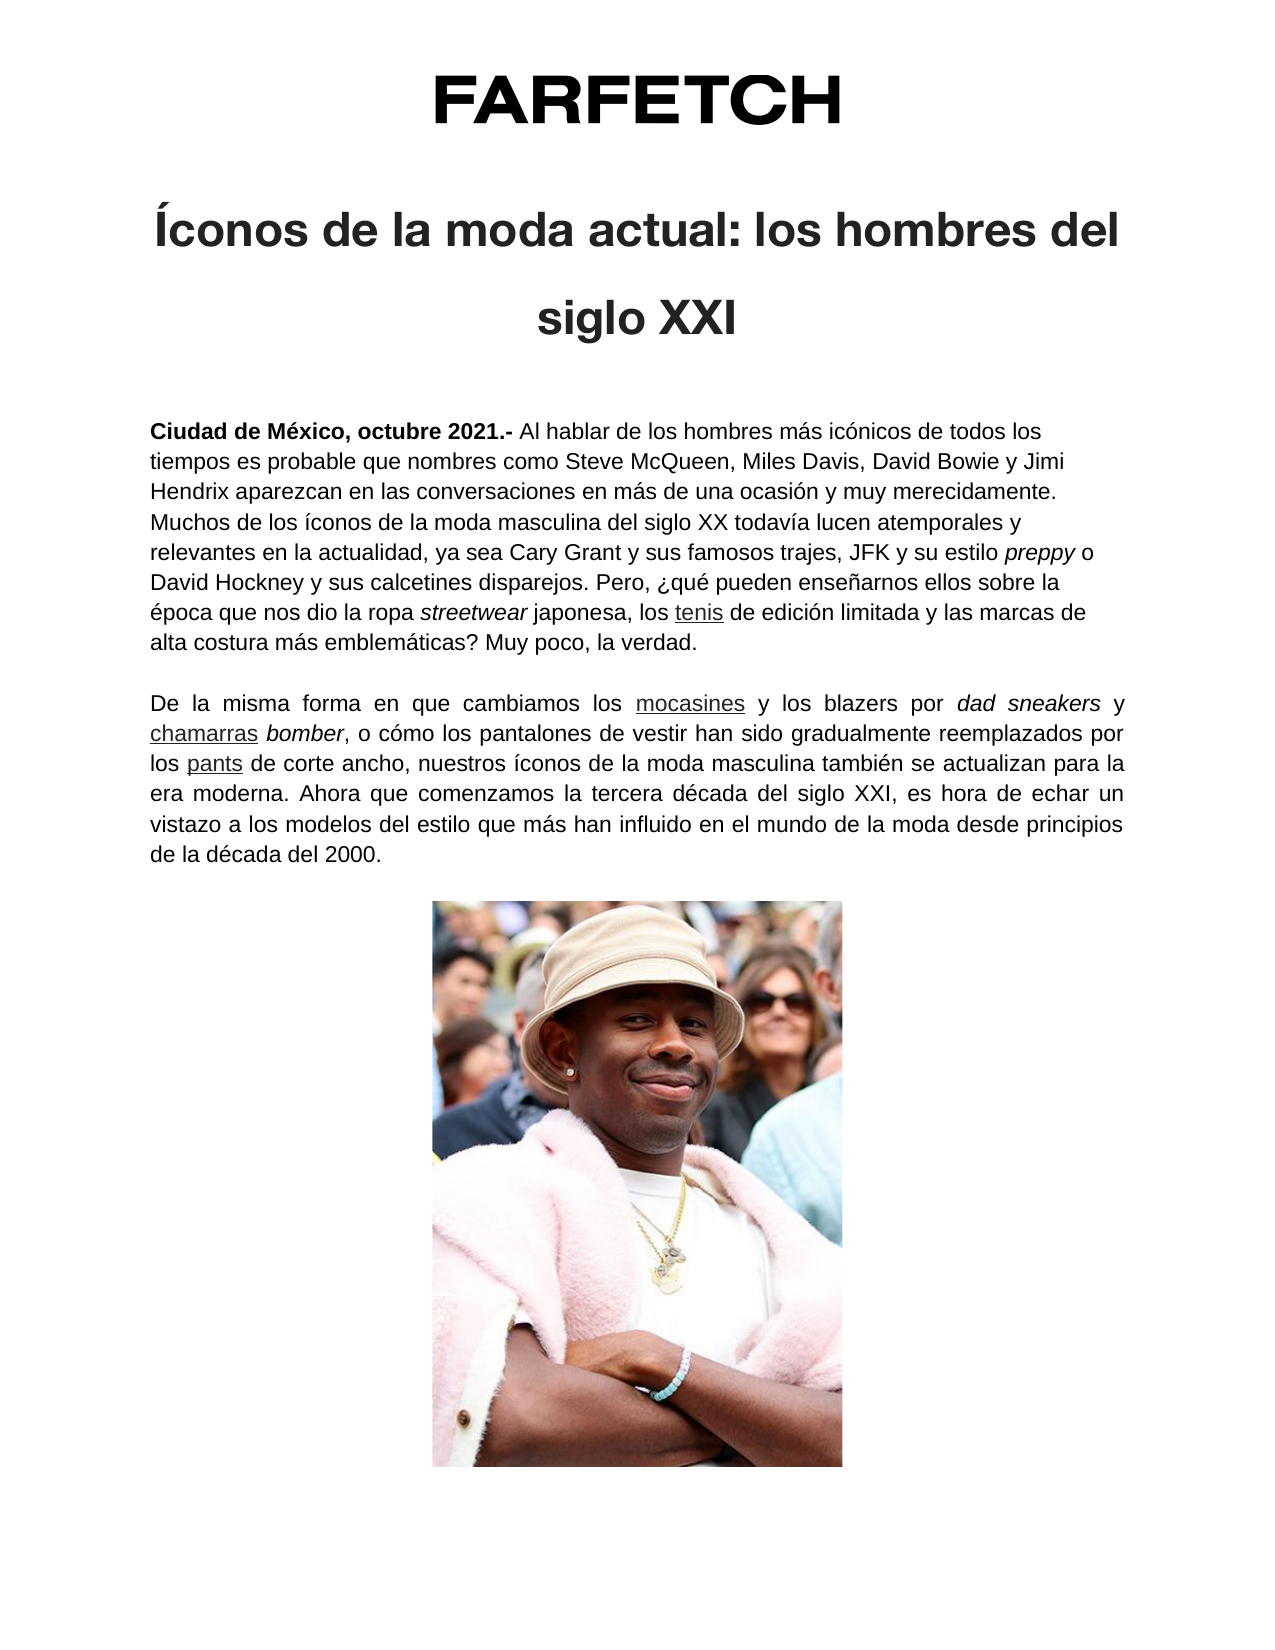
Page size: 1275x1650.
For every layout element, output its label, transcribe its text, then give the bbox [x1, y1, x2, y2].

picture [432, 901, 843, 1467]
subtitle Íconos de la moda actual: los hombres del siglo XXI [150, 200, 1125, 348]
text Ciudad de México, octubre 2021.- Al hablar de los hombres más icónicos de todos los tiempos es probable que nombres como Steve McQueen, Miles Davis, David Bowie y Jimi Hendrix aparezcan en las conversaciones en más de una ocasión y muy merecidamente. Muchos de los íconos de la moda masculina del siglo XX todavía lucen atemporales y relevantes en la actualidad, ya sea Cary Grant y sus famosos trajes, JFK y su estilo preppy o David Hockney y sus calcetines disparejos. Pero, ¿qué pueden enseñarnos ellos sobre la época que nos dio la ropa streetwear japonesa, los tenis de edición limitada y las marcas de alta costura más emblemáticas? Muy poco, la verdad. [150, 418, 1125, 656]
picture [435, 75, 840, 125]
text De la misma forma en que cambiamos los mocasines y los blazers por dad sneakers y chamarras bomber, o cómo los pantalones de vestir han sido gradualmente reemplazados por los pants de corte ancho, nuestros íconos de la moda masculina también se actualizan para la era moderna. Ahora que comenzamos la tercera década del siglo XXI, es hora de echar un vistazo a los modelos del estilo que más han influido en el mundo de la moda desde principios de la década del 2000. [150, 690, 1125, 867]
